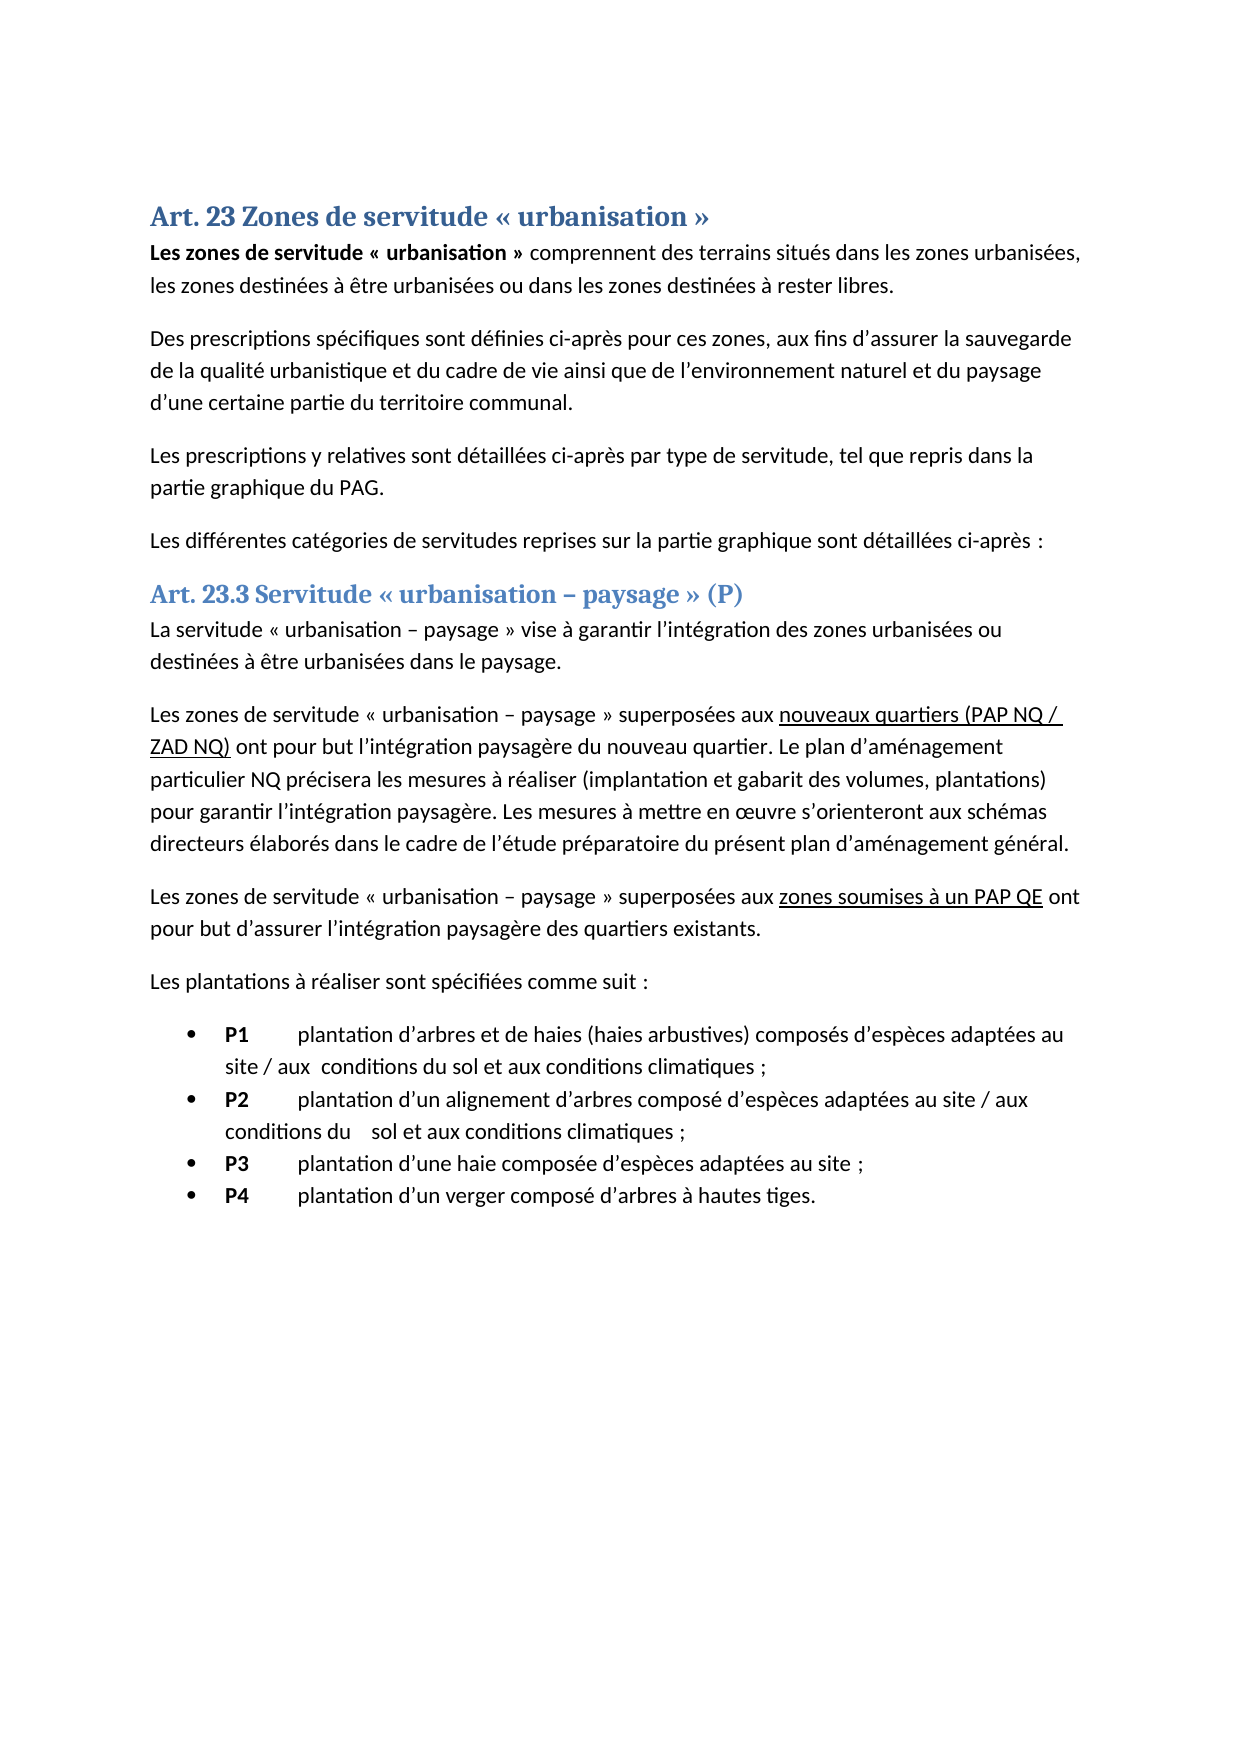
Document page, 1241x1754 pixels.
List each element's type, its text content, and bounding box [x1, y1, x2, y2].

subtitle Art. 23.3 Servitude « urbanisation – paysage » (P) [150, 579, 1090, 611]
text Des prescriptions spécifiques sont définies ci-après pour ces zones, aux fins d’assurer la sauvegarde de la qualité urbanistique et du cadre de vie ainsi que de l’environnement naturel et du paysage d’une certaine partie du territoire communal. [150, 324, 1090, 416]
subtitle Art. 23 Zones de servitude « urbanisation » [150, 200, 1090, 233]
text La servitude « urbanisation – paysage » vise à garantir l’intégration des zones urbanisées ou destinées à être urbanisées dans le paysage. [150, 615, 1090, 675]
text Les plantations à réaliser sont spécifiées comme suit : [150, 967, 1090, 995]
text Les prescriptions y relatives sont détaillées ci-après par type de servitude, tel que repris dans la partie graphique du PAG. [150, 441, 1090, 501]
list P4 plantation d’un verger composé d’arbres à hautes tiges. [187, 1181, 1090, 1209]
text Les zones de servitude « urbanisation – paysage » superposées aux nouveaux quartiers (PAP NQ / ZAD NQ) ont pour but l’intégration paysagère du nouveau quartier. Le plan d’aménagement particulier NQ précisera les mesures à réaliser (implantation et gabarit des volumes, plantations) pour garantir l’intégration paysagère. Les mesures à mettre en œuvre s’orienteront aux schémas directeurs élaborés dans le cadre de l’étude préparatoire du présent plan d’aménagement général. [150, 700, 1090, 857]
text Les différentes catégories de servitudes reprises sur la partie graphique sont détaillées ci-après : [150, 526, 1090, 554]
list P3 plantation d’une haie composée d’espèces adaptées au site ; [187, 1149, 1090, 1177]
text Les zones de servitude « urbanisation – paysage » superposées aux zones soumises à un PAP QE ont pour but d’assurer l’intégration paysagère des quartiers existants. [150, 882, 1090, 942]
list P1 plantation d’arbres et de haies (haies arbustives) composés d’espèces adaptées au site / aux conditions du sol et aux conditions climatiques ; [187, 1020, 1090, 1081]
text Les zones de servitude « urbanisation » comprennent des terrains situés dans les zones urbanisées, les zones destinées à être urbanisées ou dans les zones destinées à rester libres. [150, 238, 1090, 299]
list P2 plantation d’un alignement d’arbres composé d’espèces adaptées au site / aux conditions du sol et aux conditions climatiques ; [187, 1085, 1090, 1145]
